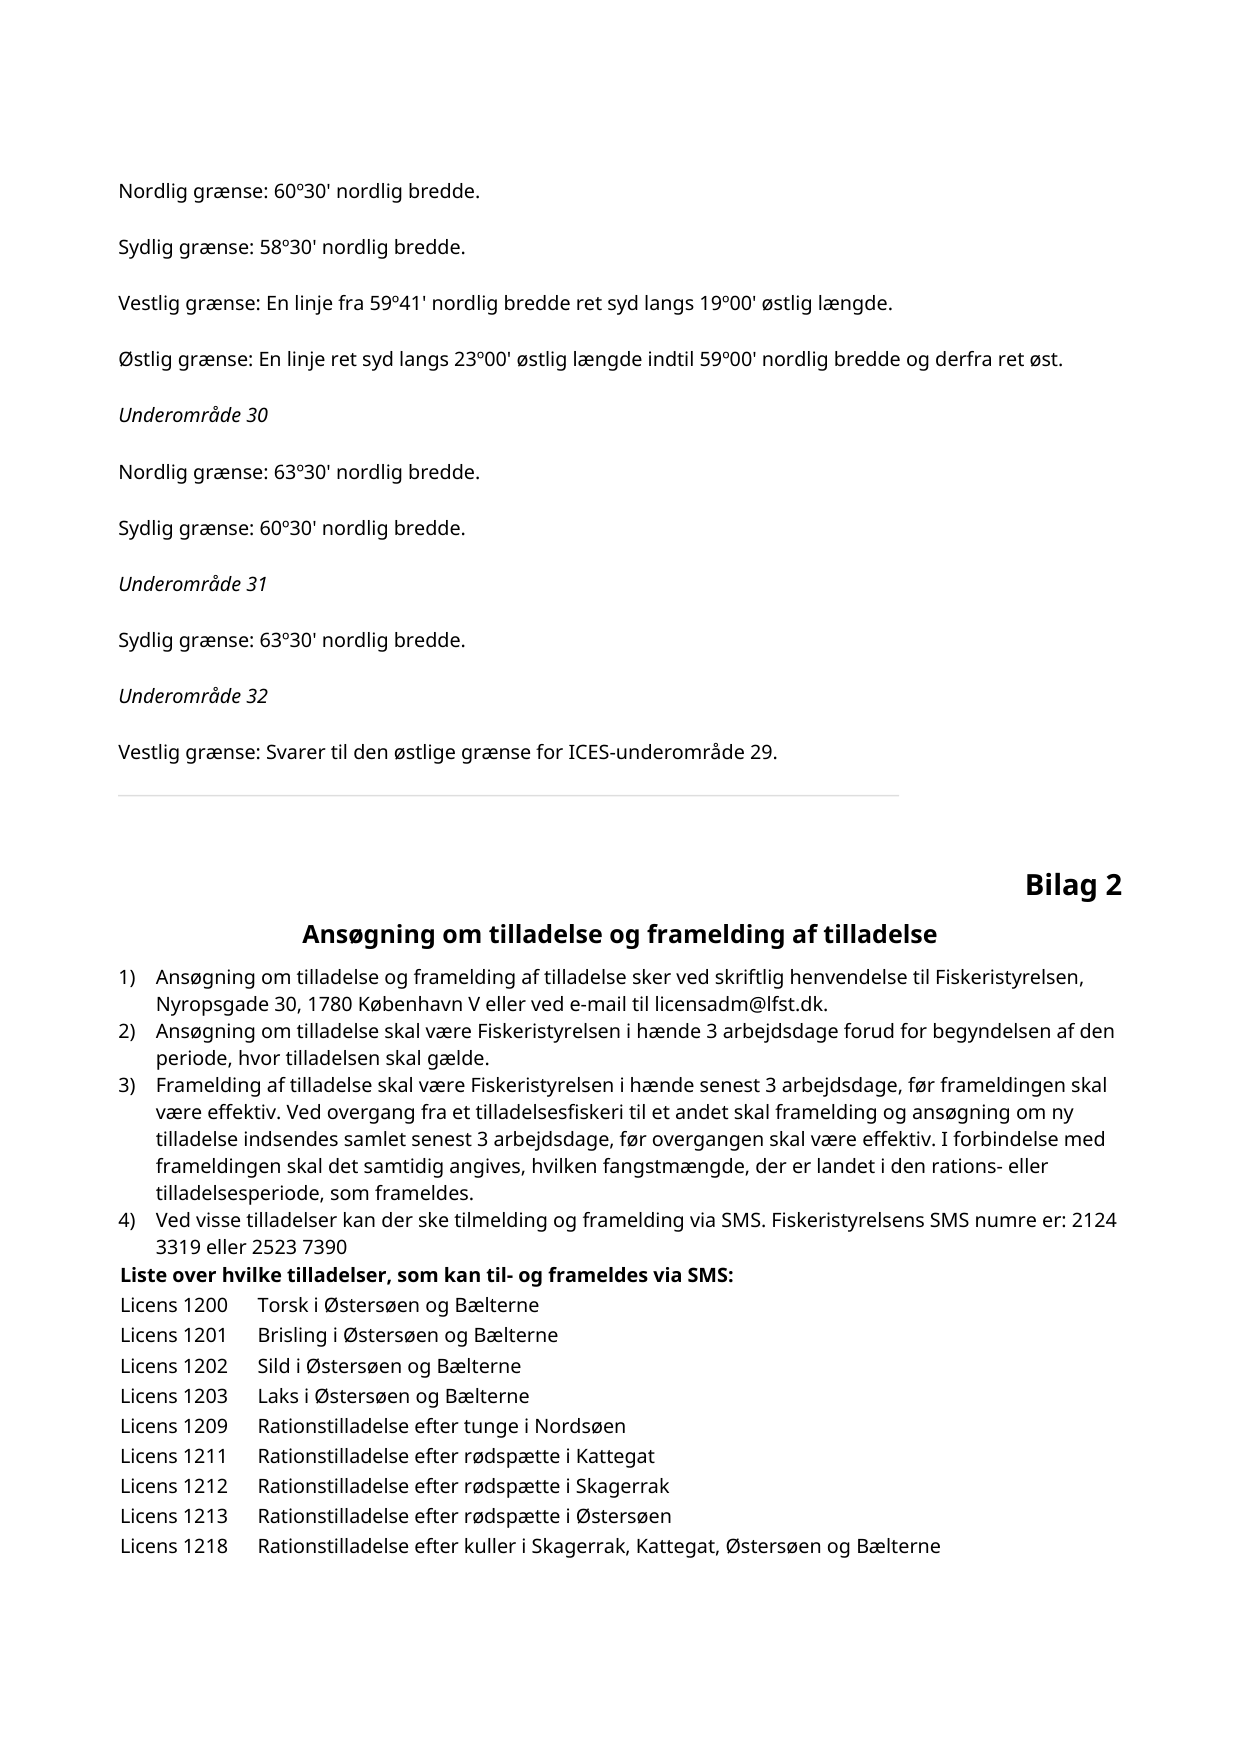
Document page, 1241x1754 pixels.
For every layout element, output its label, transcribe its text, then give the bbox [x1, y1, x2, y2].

table_header [118, 1260, 1093, 1561]
text Sydlig grænse: 58º30' nordlig bredde. [118, 233, 1122, 260]
text Vestlig grænse: Svarer til den østlige grænse for ICES-underområde 29. [118, 739, 1122, 766]
text Sydlig grænse: 60º30' nordlig bredde. [118, 514, 1122, 541]
text Østlig grænse: En linje ret syd langs 23º00' østlig længde indtil 59º00' nordlig bredde og derfra ret øst. [118, 346, 1122, 373]
text Vestlig grænse: En linje fra 59º41' nordlig bredde ret syd langs 19º00' østlig længde. [118, 289, 1122, 316]
text Sydlig grænse: 63º30' nordlig bredde. [118, 626, 1122, 653]
text Ansøgning om tilladelse og framelding af tilladelse [118, 917, 1122, 951]
list Ansøgning om tilladelse skal være Fiskeristyrelsen i hænde 3 arbejdsdage forud for begyndelsen af den periode, hvor tilladelsen skal gælde. [118, 1017, 1122, 1071]
text Underområde 30 [118, 402, 1122, 429]
list Framelding af tilladelse skal være Fiskeristyrelsen i hænde senest 3 arbejdsdage, før frameldingen skal være effektiv. Ved overgang fra et tilladelsesfiskeri til et andet skal framelding og ansøgning om ny tilladelse indsendes samlet senest 3 arbejdsdage, før overgangen skal være effektiv. I forbindelse med frameldingen skal det samtidig angives, hvilken fangstmængde, der er landet i den rations- eller tilladelsesperiode, som frameldes. [118, 1071, 1122, 1206]
text Nordlig grænse: 60º30' nordlig bredde. [118, 177, 1122, 204]
text Underområde 32 [118, 682, 1122, 709]
list Ved visse tilladelser kan der ske tilmelding og framelding via SMS. Fiskeristyrelsens SMS numre er: 2124 3319 eller 2523 7390 [118, 1206, 1122, 1260]
text Underområde 31 [118, 570, 1122, 597]
list Ansøgning om tilladelse og framelding af tilladelse sker ved skriftlig henvendelse til Fiskeristyrelsen, Nyropsgade 30, 1780 København V eller ved e-mail til licensadm@lfst.dk. [118, 963, 1122, 1017]
text Nordlig grænse: 63º30' nordlig bredde. [118, 458, 1122, 485]
text Bilag 2 [118, 864, 1122, 904]
